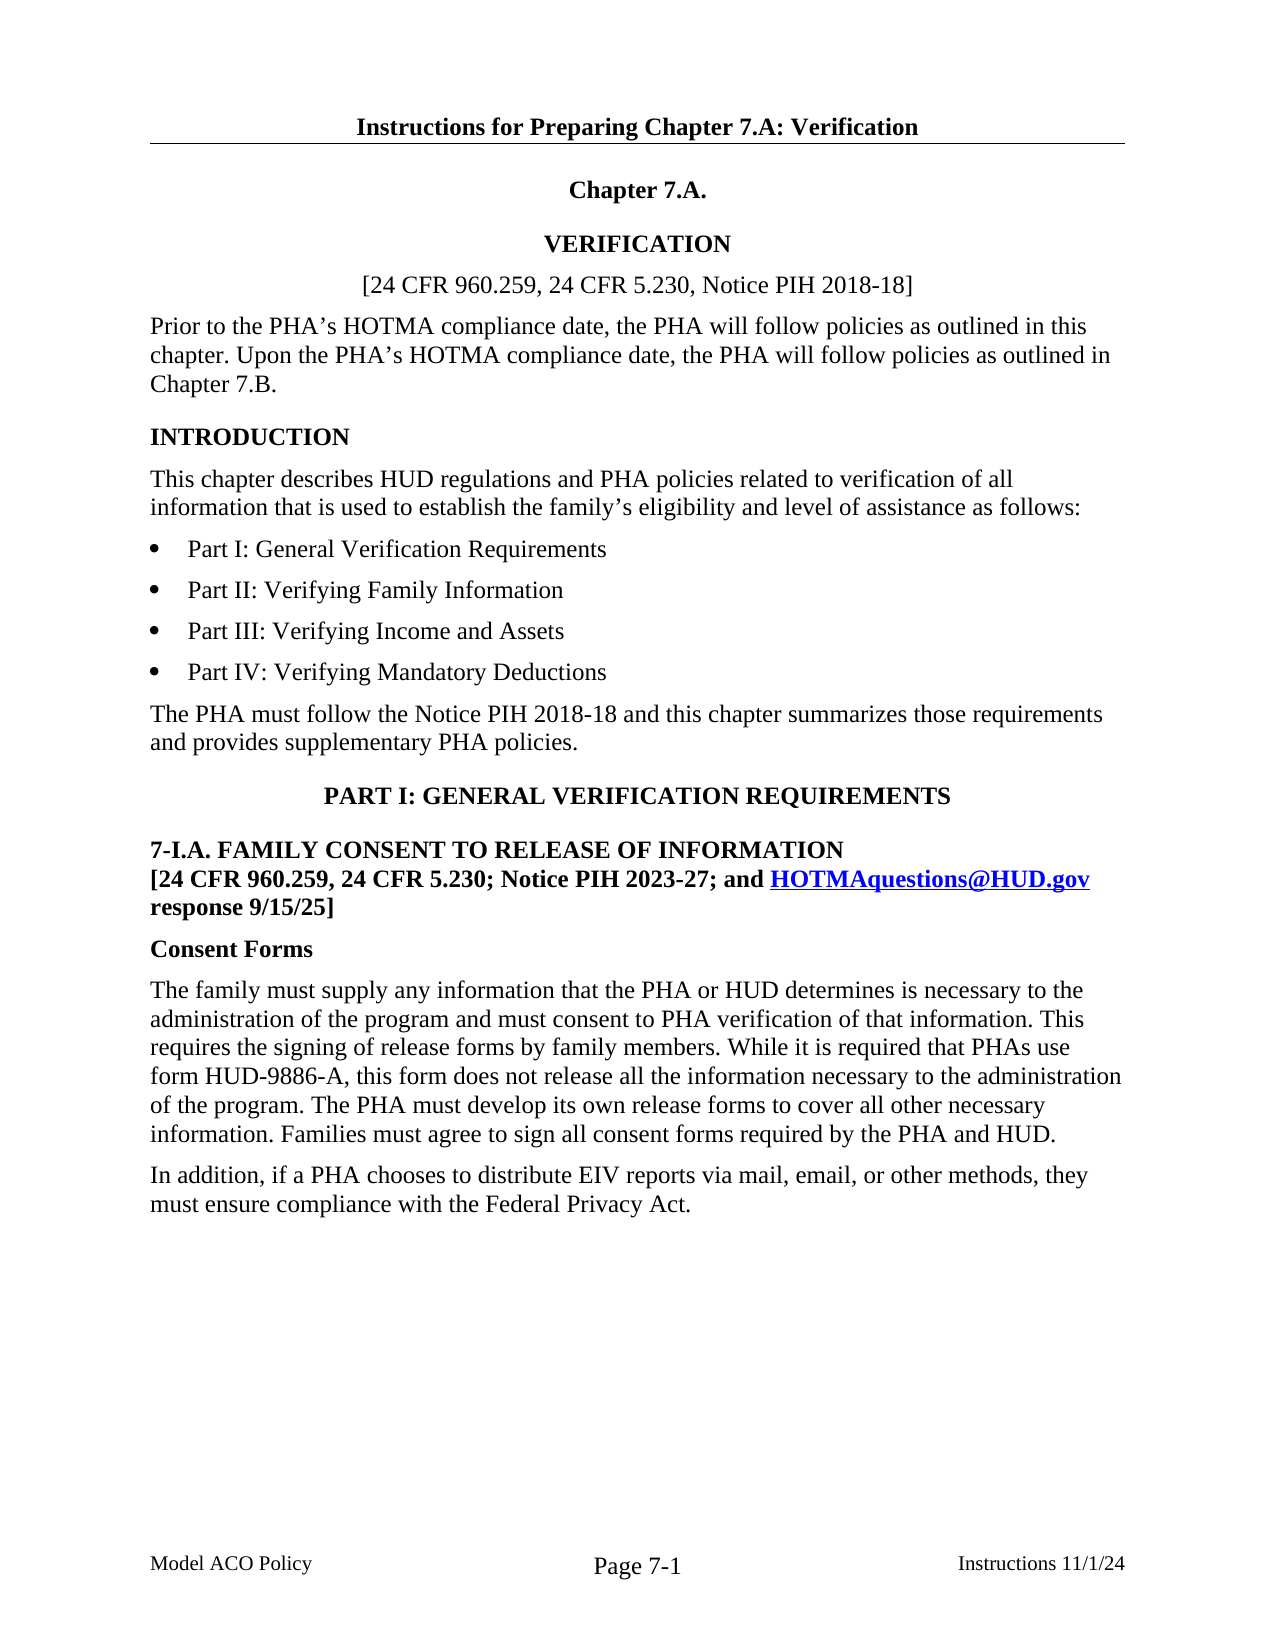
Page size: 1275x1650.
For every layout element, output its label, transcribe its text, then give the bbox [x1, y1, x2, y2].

text 7-I.A. FAMILY CONSENT TO RELEASE OF INFORMATION [24 CFR 960.259, 24 CFR 5.230; Notice PIH 2023-27; and HOTMAquestions@HUD.gov response 9/15/25] [150, 835, 1125, 921]
list Part IV: Verifying Mandatory Deductions [150, 657, 1125, 686]
text [24 CFR 960.259, 24 CFR 5.230, Notice PIH 2018-18] [150, 270, 1125, 299]
text Consent Forms [150, 934, 1125, 962]
text VERIFICATION [150, 229, 1125, 257]
text INTRODUCTION [150, 422, 1125, 451]
list Part II: Verifying Family Information [150, 575, 1125, 604]
text The family must supply any information that the PHA or HUD determines is necessary to the administration of the program and must consent to PHA verification of that information. This requires the signing of release forms by family members. While it is required that PHAs use form HUD-9886-A, this form does not release all the information necessary to the administration of the program. The PHA must develop its own release forms to cover all other necessary information. Families must agree to sign all consent forms required by the PHA and HUD. [150, 975, 1125, 1147]
list Part III: Verifying Income and Assets [150, 616, 1125, 645]
text In addition, if a PHA chooses to distribute EIV reports via mail, email, or other methods, they must ensure compliance with the Federal Privacy Act. [150, 1160, 1125, 1217]
text Prior to the PHA’s HOTMA compliance date, the PHA will follow policies as outlined in this chapter. Upon the PHA’s HOTMA compliance date, the PHA will follow policies as outlined in Chapter 7.B. [150, 311, 1125, 397]
text The PHA must follow the Notice PIH 2018-18 and this chapter summarizes those requirements and provides supplementary PHA policies. [150, 699, 1125, 756]
text Chapter 7.A. [150, 175, 1125, 204]
text This chapter describes HUD regulations and PHA policies related to verification of all information that is used to establish the family’s eligibility and level of assistance as follows: [150, 464, 1125, 521]
list Part I: General Verification Requirements [150, 534, 1125, 562]
text PART I: GENERAL VERIFICATION REQUIREMENTS [150, 781, 1125, 810]
